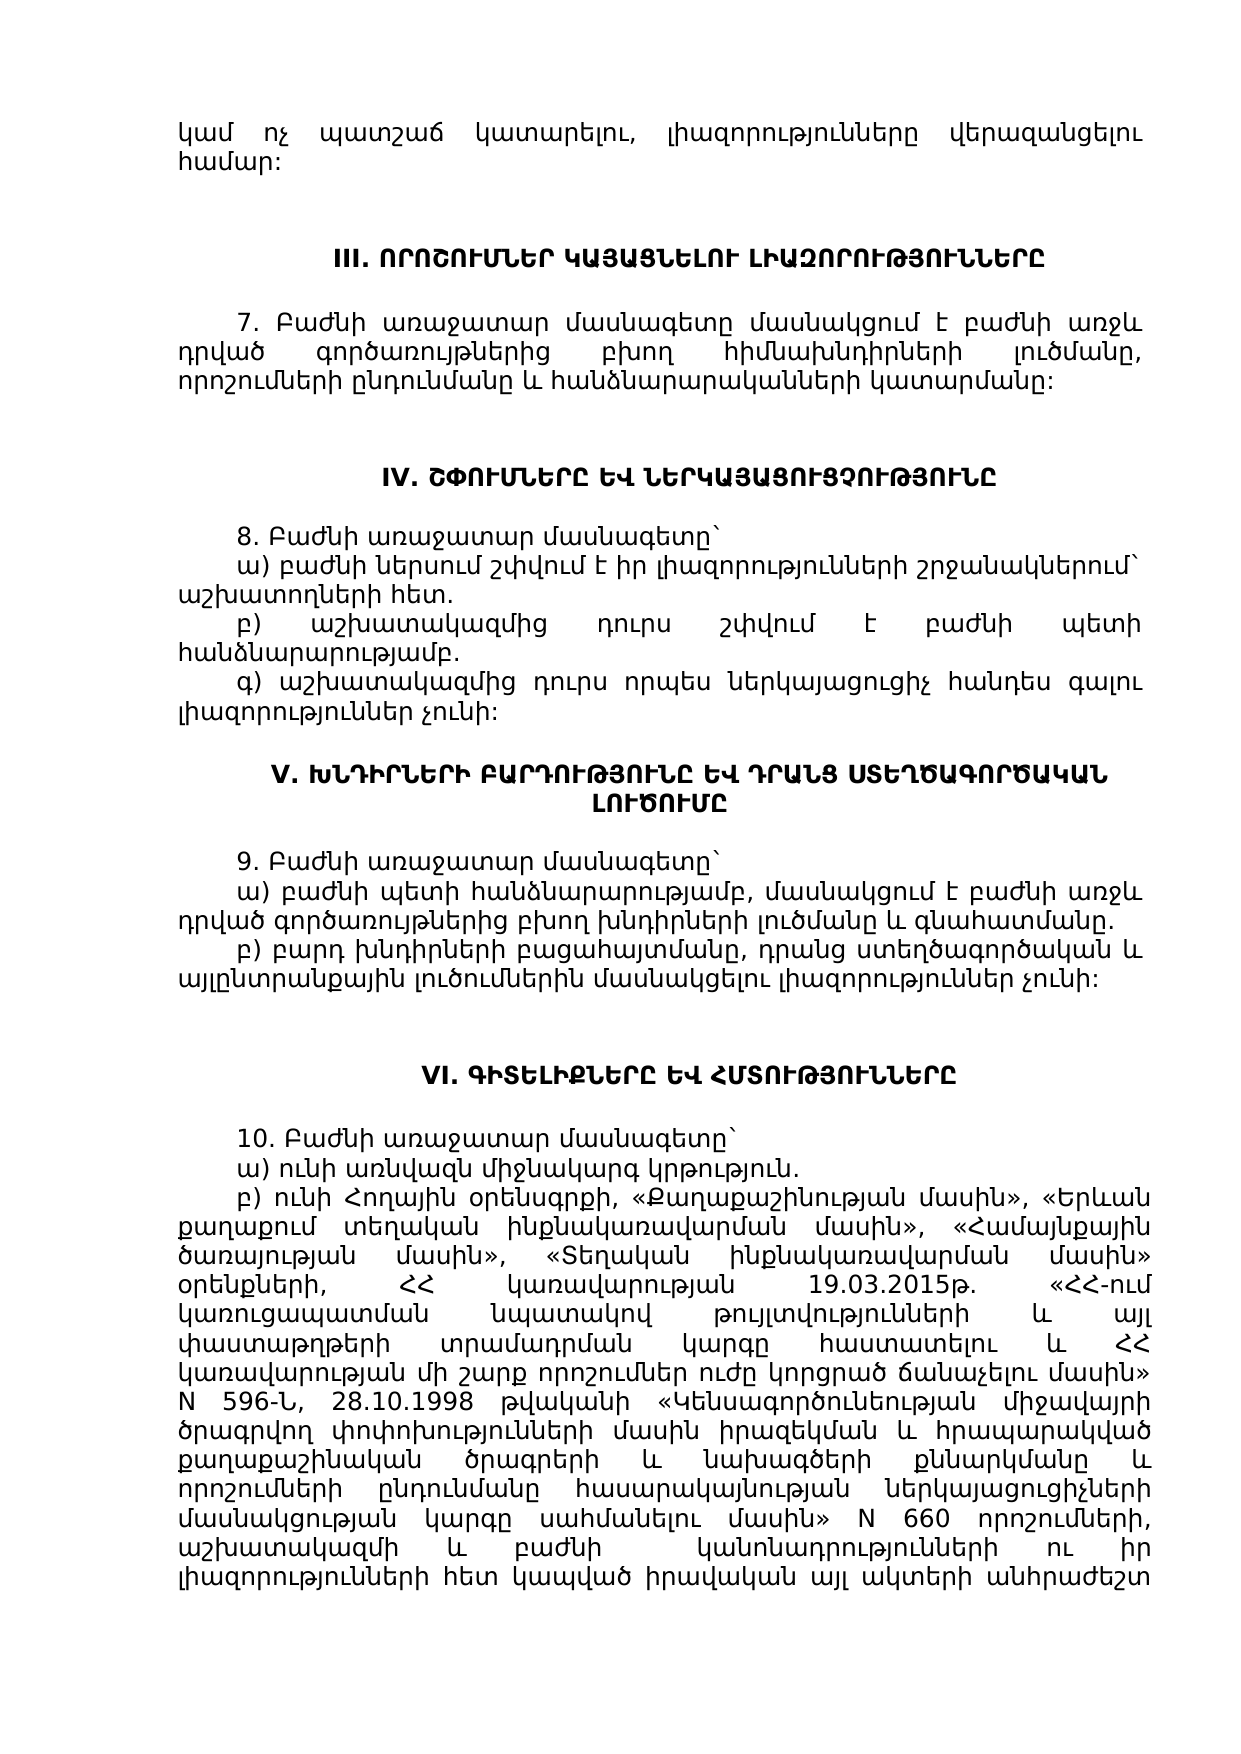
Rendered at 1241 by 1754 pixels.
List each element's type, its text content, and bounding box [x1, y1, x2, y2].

text 8. Բաժնի առաջատար մասնագետը` [177, 522, 1142, 551]
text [177, 118, 1142, 176]
text բ) բարդ խնդիրների բացահայտմանը, դրանց ստեղծագործական և այլընտրանքային լուծումներին մասնակցելու լիազորություններ չունի: [177, 935, 1142, 993]
text բ) աշխատակազմից դուրս շփվում է բաժնի պետի հանձնարարությամբ. [177, 609, 1142, 668]
text V. ԽՆԴԻՐՆԵՐԻ ԲԱՐԴՈՒԹՅՈՒՆԸ ԵՎ ԴՐԱՆՑ ՍՏԵՂԾԱԳՈՐԾԱԿԱՆ ԼՈՒԾՈՒՄԸ [177, 760, 1142, 818]
text ա) բաժնի պետի հանձնարարությամբ, մասնակցում է բաժնի առջև դրված գործառույթներից բխող խնդիրների լուծմանը և գնահատմանը. [177, 877, 1142, 935]
text 9. Բաժնի առաջատար մասնագետը` [177, 847, 1142, 877]
text ա) բաժնի ներսում շփվում է իր լիազորությունների շրջանակներում` աշխատողների հետ. [177, 551, 1142, 609]
text VI. ԳԻՏԵԼԻՔՆԵՐԸ ԵՎ ՀՄՏՈՒԹՅՈՒՆՆԵՐԸ [177, 1061, 1142, 1091]
text ա) ունի առնվազն միջնակարգ կրթություն. [177, 1154, 1152, 1183]
text IV. ՇՓՈՒՄՆԵՐԸ ԵՎ ՆԵՐԿԱՅԱՑՈՒՑՉՈՒԹՅՈՒՆԸ [177, 463, 1142, 493]
text 7. Բաժնի առաջատար մասնագետը մասնակցում է բաժնի առջև դրված գործառույթներից բխող հիմնախնդիրների լուծմանը, որոշումների ընդունմանը և հանձնարարականների կատարմանը: [177, 308, 1142, 395]
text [177, 1183, 1152, 1591]
text գ) աշխատակազմից դուրս որպես ներկայացուցիչ հանդես գալու լիազորություններ չունի: [177, 668, 1142, 726]
text III. ՈՐՈՇՈՒՄՆԵՐ ԿԱՅԱՑՆԵԼՈՒ ԼԻԱԶՈՐՈՒԹՅՈՒՆՆԵՐԸ [177, 244, 1142, 274]
text 10. Բաժնի առաջատար մասնագետը` [177, 1125, 1142, 1154]
